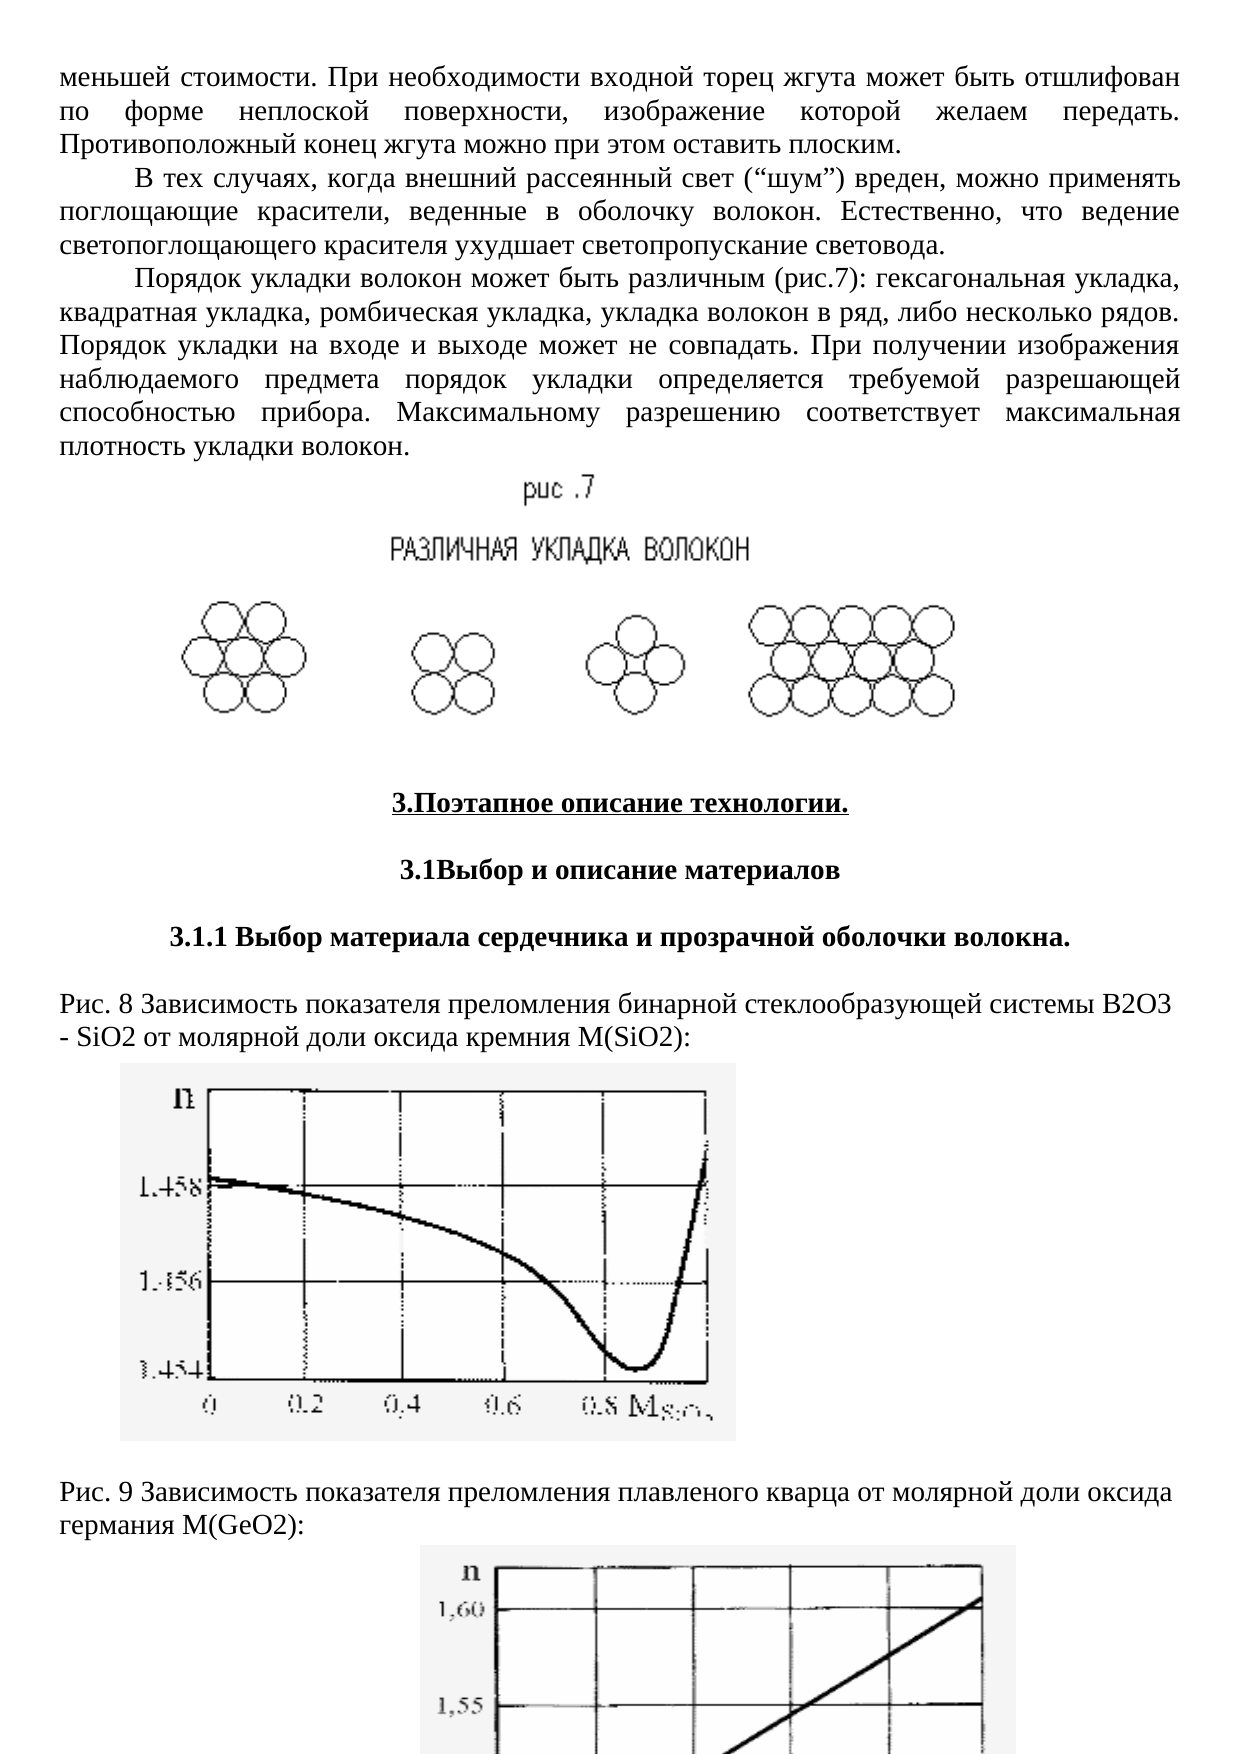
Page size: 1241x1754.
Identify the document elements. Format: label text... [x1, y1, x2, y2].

text 3.1.1 Выбор материала сердечника и прозрачной оболочки волокна. [59, 919, 1181, 952]
text Рис. 9 Зависимость показателя преломления плавленого кварца от молярной доли оксида германия М(GeO2): [59, 1474, 1181, 1541]
picture [180, 471, 961, 727]
subtitle 3.Поэтапное описание технологии. [59, 785, 1181, 818]
picture [420, 1545, 1016, 1754]
text В тех случаях, когда внешний рассеянный свет (“шум”) вреден, можно применять поглощающие красители, веденные в оболочку волокон. Естественно, что ведение светопоглощающего красителя ухудшает светопропускание световода. [59, 160, 1181, 260]
picture [120, 1063, 736, 1441]
text Рис. 8 Зависимость показателя преломления бинарной стеклообразующей системы В2О3 - SiO2 от молярной доли оксида кремния М(SiO2): [59, 986, 1181, 1053]
subtitle 3.1Выбор и описание материалов [59, 852, 1181, 885]
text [59, 59, 1181, 160]
subtitle Порядок укладки волокон может быть различным (рис.7): гексагональная укладка, квадратная укладка, ромбическая укладка, укладка волокон в ряд, либо несколько рядов. Порядок укладки на входе и выходе может не совпадать. При получении изображения наблюдаемого предмета порядок укладки определяется требуемой разрешающей способностью прибора. Максимальному разрешению соответствует максимальная плотность укладки волокон. [59, 260, 1181, 462]
